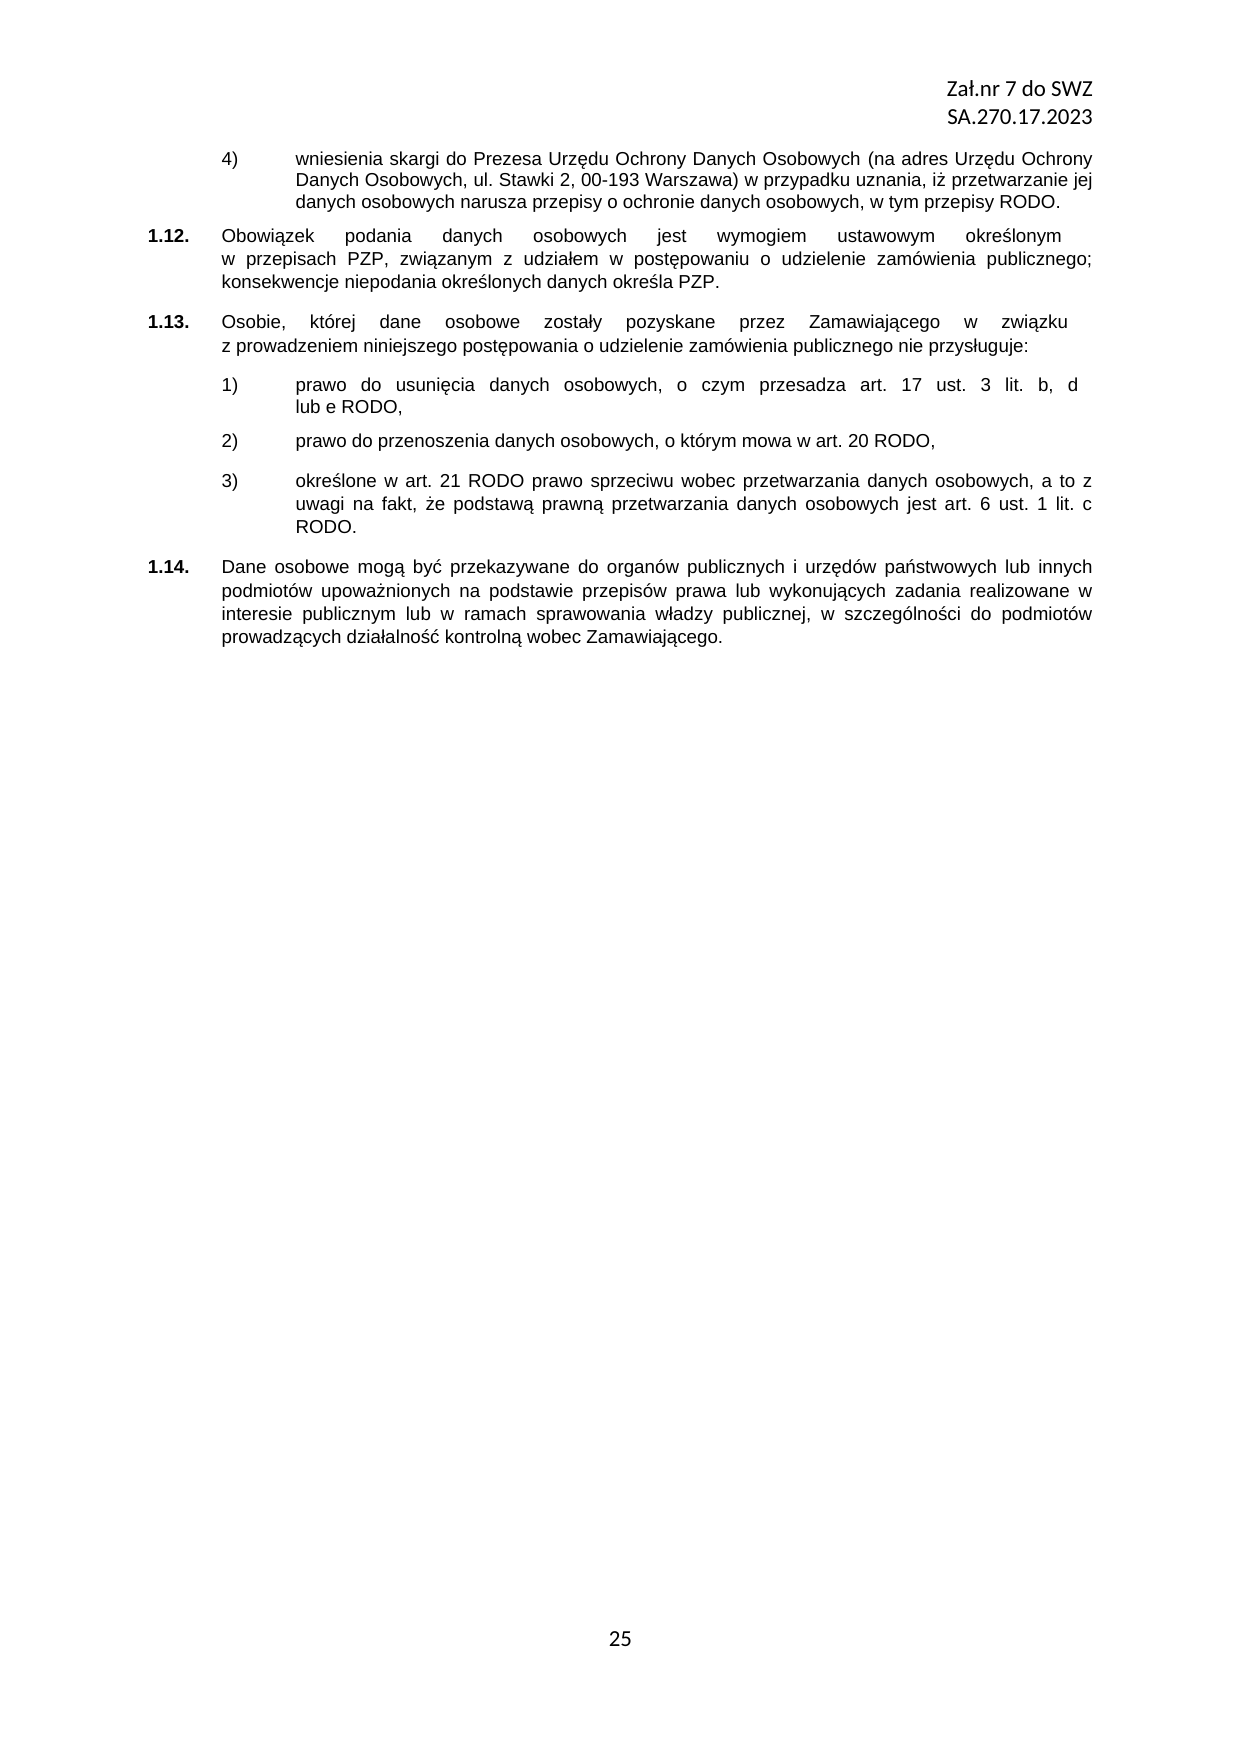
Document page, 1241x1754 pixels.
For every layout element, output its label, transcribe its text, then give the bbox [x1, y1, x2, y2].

list prawo do usunięcia danych osobowych, o czym przesadza art. 17 ust. 3 lit. b, d lub e RODO, [221, 374, 1093, 417]
list wniesienia skargi do Prezesa Urzędu Ochrony Danych Osobowych (na adres Urzędu Ochrony Danych Osobowych, ul. Stawki 2, 00-193 Warszawa) w przypadku uznania, iż przetwarzanie jej danych osobowych narusza przepisy o ochronie danych osobowych, w tym przepisy RODO. [221, 148, 1093, 212]
text 3) określone w art. 21 RODO prawo sprzeciwu wobec przetwarzania danych osobowych, a to z uwagi na fakt, że podstawą prawną przetwarzania danych osobowych jest art. 6 ust. 1 lit. c RODO. [221, 470, 1093, 538]
text 1.14. Dane osobowe mogą być przekazywane do organów publicznych i urzędów państwowych lub innych podmiotów upoważnionych na podstawie przepisów prawa lub wykonujących zadania realizowane w interesie publicznym lub w ramach sprawowania władzy publicznej, w szczególności do podmiotów prowadzących działalność kontrolną wobec Zamawiającego. [148, 556, 1093, 647]
text 2) prawo do przenoszenia danych osobowych, o którym mowa w art. 20 RODO, [221, 430, 1093, 451]
text 1.12. Obowiązek podania danych osobowych jest wymogiem ustawowym określonym w przepisach PZP, związanym z udziałem w postępowaniu o udzielenie zamówienia publicznego; konsekwencje niepodania określonych danych określa PZP. [148, 225, 1093, 293]
text 1.13. Osobie, której dane osobowe zostały pozyskane przez Zamawiającego w związku z prowadzeniem niniejszego postępowania o udzielenie zamówienia publicznego nie przysługuje: [148, 311, 1093, 356]
